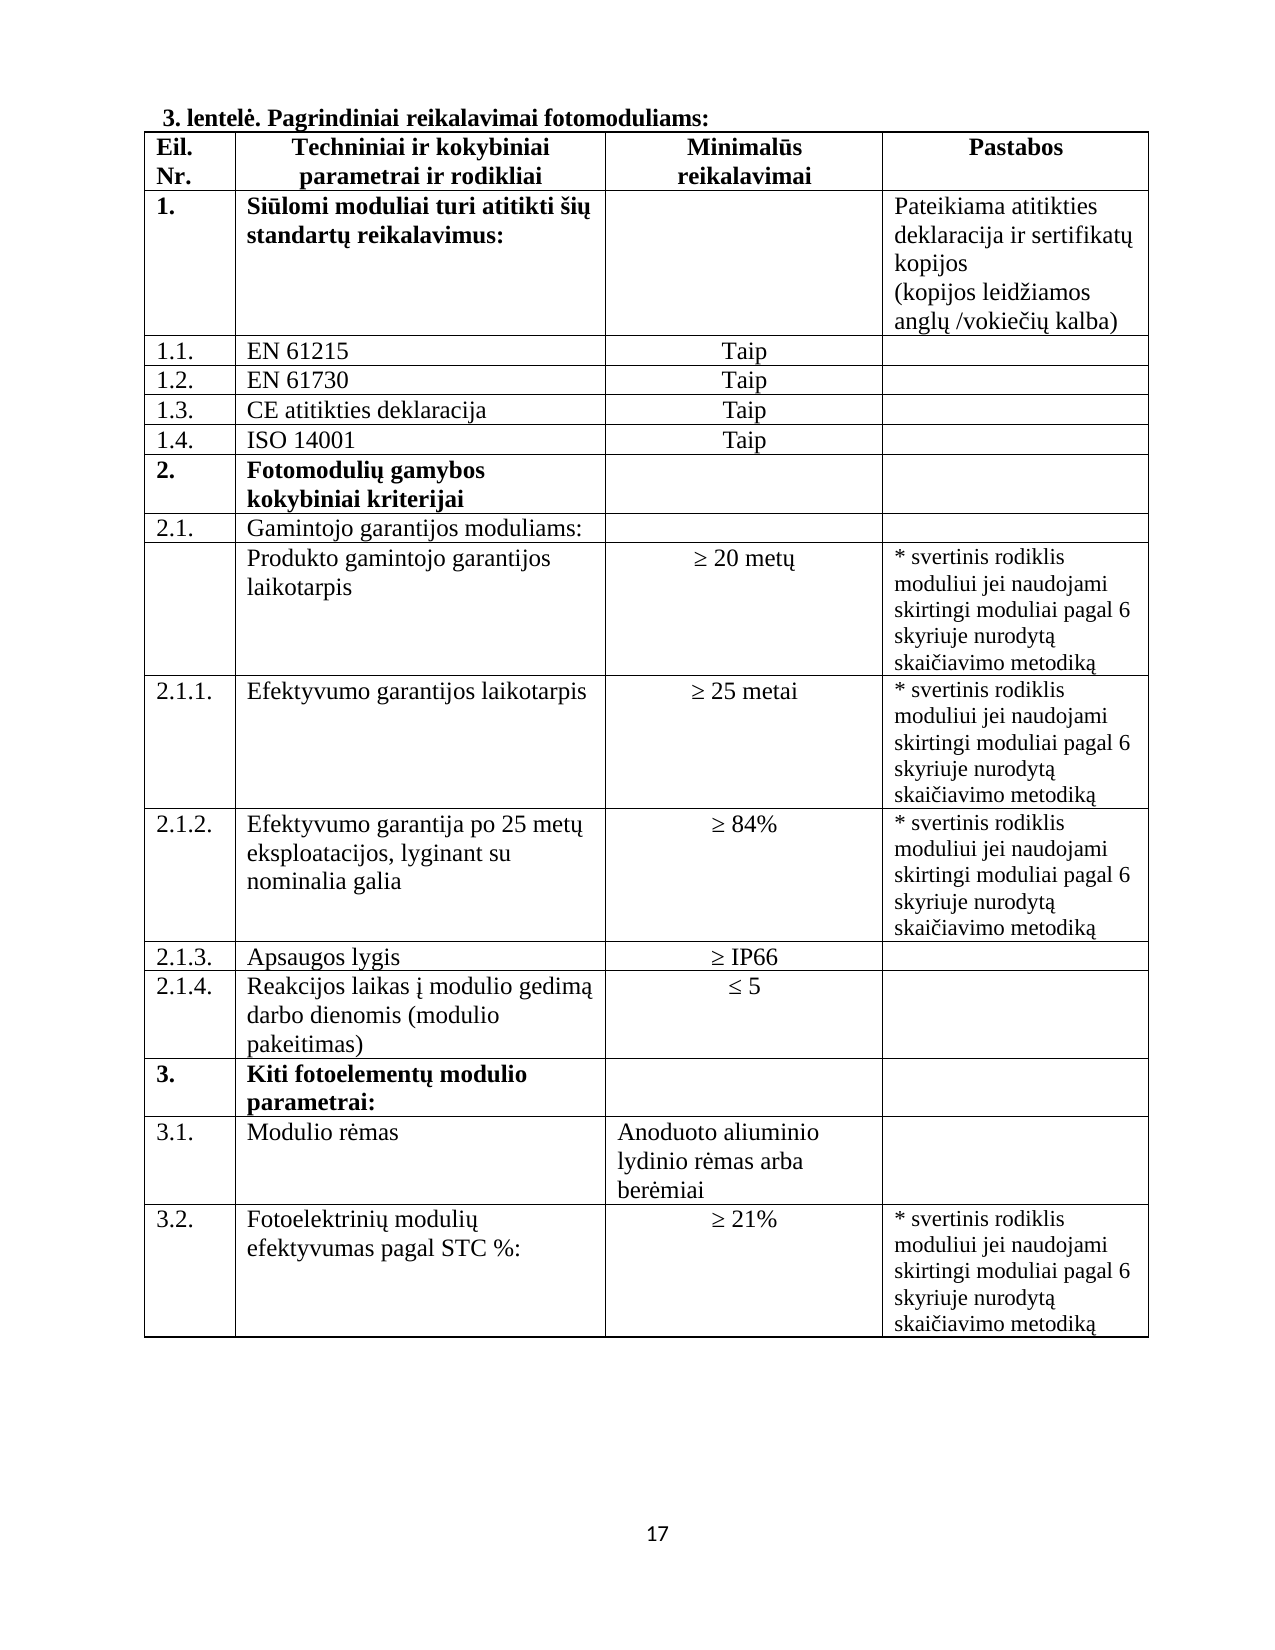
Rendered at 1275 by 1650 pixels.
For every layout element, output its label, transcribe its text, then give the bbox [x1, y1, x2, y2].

table_cell Taip [606, 425, 882, 454]
table_cell [606, 455, 882, 512]
table_header Eil. Nr. [145, 133, 235, 190]
table_cell [883, 425, 1148, 454]
table_cell [145, 543, 235, 675]
table_cell [606, 1059, 882, 1116]
table_cell 3.2. [145, 1205, 235, 1336]
table_cell Taip [606, 366, 882, 394]
table_cell Produkto gamintojo garantijos laikotarpis [236, 543, 605, 675]
table_cell [883, 395, 1148, 424]
table_cell ≥ 25 metai [606, 676, 882, 808]
table_cell [883, 514, 1148, 542]
table_cell ≥ 84% [606, 809, 882, 941]
table_cell Efektyvumo garantijos laikotarpis [236, 676, 605, 808]
table_header Minimalūs reikalavimai [606, 133, 882, 190]
table_cell [883, 336, 1148, 364]
table_cell [883, 366, 1148, 394]
table_cell ≥ 21% [606, 1205, 882, 1336]
table_cell 1.2. [145, 366, 235, 394]
table_cell 2.1. [145, 514, 235, 542]
table_cell [883, 1117, 1148, 1203]
table_cell 1.4. [145, 425, 235, 454]
table_header Techniniai ir kokybiniai parametrai ir rodikliai [236, 133, 605, 190]
table_cell [883, 455, 1148, 512]
table_cell 3. [145, 1059, 235, 1116]
table_cell ≥ IP66 [606, 942, 882, 970]
table_cell Gamintojo garantijos moduliams: [236, 514, 605, 542]
table_cell * svertinis rodiklis moduliui jei naudojami skirtingi moduliai pagal 6 skyriuje nurodytą skaičiavimo metodiką [883, 809, 1148, 941]
table_cell 3.1. [145, 1117, 235, 1203]
table_cell Modulio rėmas [236, 1117, 605, 1203]
table_cell Taip [606, 395, 882, 424]
table_cell * svertinis rodiklis moduliui jei naudojami skirtingi moduliai pagal 6 skyriuje nurodytą skaičiavimo metodiką [883, 543, 1148, 675]
table_cell 1.3. [145, 395, 235, 424]
table_cell EN 61215 [236, 336, 605, 364]
table_cell Kiti fotoelementų modulio parametrai: [236, 1059, 605, 1116]
table_cell CE atitikties deklaracija [236, 395, 605, 424]
table_cell 1. [145, 191, 235, 335]
table_cell 2.1.4. [145, 971, 235, 1058]
table_cell * svertinis rodiklis moduliui jei naudojami skirtingi moduliai pagal 6 skyriuje nurodytą skaičiavimo metodiką [883, 676, 1148, 808]
table_cell ≥ 20 metų [606, 543, 882, 675]
table_cell Fotoelektrinių modulių efektyvumas pagal STC %: [236, 1205, 605, 1336]
table_cell [883, 942, 1148, 970]
table_cell Siūlomi moduliai turi atitikti šių standartų reikalavimus: [236, 191, 605, 335]
table_cell [883, 1059, 1148, 1116]
table_cell 1.1. [145, 336, 235, 364]
table_cell 2. [145, 455, 235, 512]
table_cell * svertinis rodiklis moduliui jei naudojami skirtingi moduliai pagal 6 skyriuje nurodytą skaičiavimo metodiką [883, 1205, 1148, 1336]
table_cell [606, 514, 882, 542]
table_cell ISO 14001 [236, 425, 605, 454]
table_cell [883, 971, 1148, 1058]
table_cell Pateikiama atitikties deklaracija ir sertifikatų kopijos (kopijos leidžiamos anglų /vokiečių kalba) [883, 191, 1148, 335]
table_cell 2.1.3. [145, 942, 235, 970]
table_cell Taip [606, 336, 882, 364]
table_header Pastabos [883, 133, 1148, 190]
table_cell EN 61730 [236, 366, 605, 394]
table_cell 2.1.1. [145, 676, 235, 808]
table_cell Efektyvumo garantija po 25 metų eksploatacijos, lyginant su nominalia galia [236, 809, 605, 941]
table_cell Fotomodulių gamybos kokybiniai kriterijai [236, 455, 605, 512]
table_cell 2.1.2. [145, 809, 235, 941]
table_cell Reakcijos laikas į modulio gedimą darbo dienomis (modulio pakeitimas) [236, 971, 605, 1058]
table_cell ≤ 5 [606, 971, 882, 1058]
text 3. lentelė. Pagrindiniai reikalavimai fotomoduliams: [133, 103, 1181, 131]
table_cell [606, 191, 882, 335]
table_cell Anoduoto aliuminio lydinio rėmas arba berėmiai [606, 1117, 882, 1203]
table_cell Apsaugos lygis [236, 942, 605, 970]
